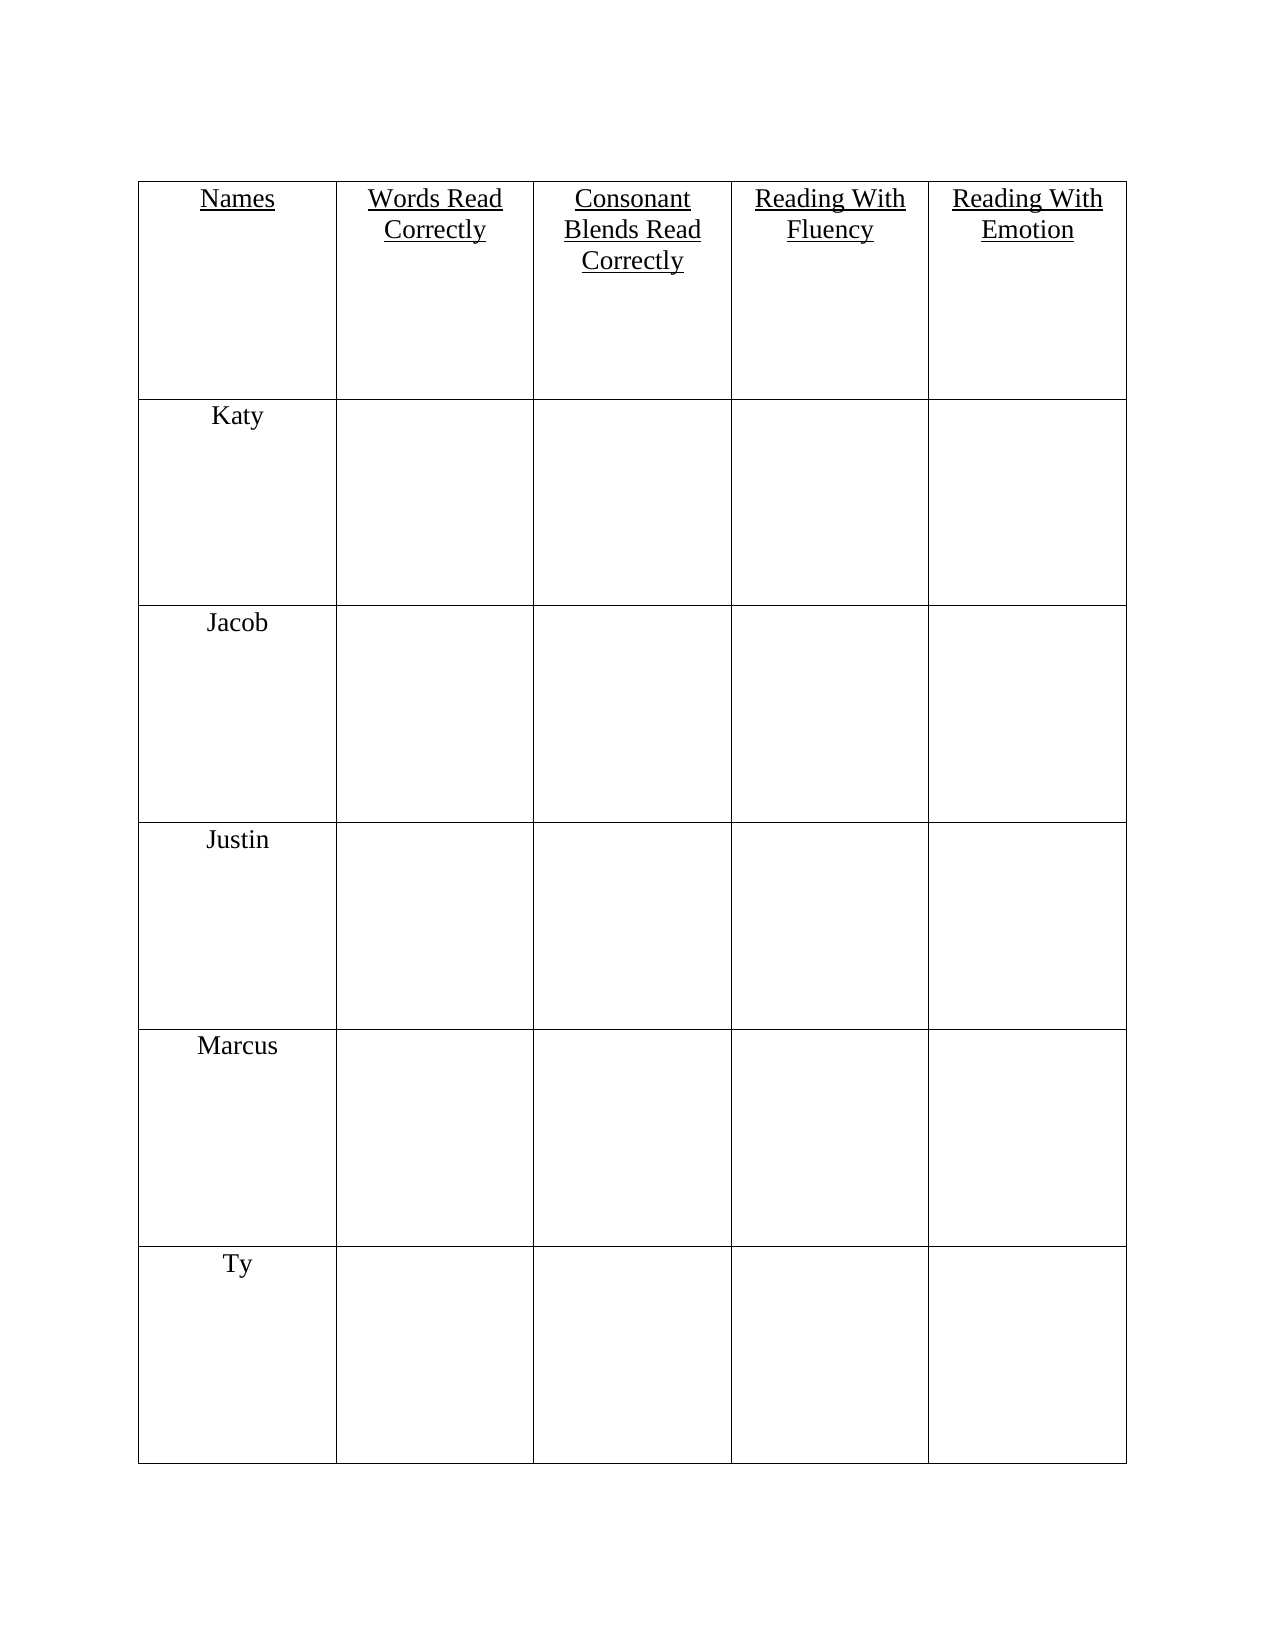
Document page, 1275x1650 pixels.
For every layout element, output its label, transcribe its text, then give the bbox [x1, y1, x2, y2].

table_cell Marcus [139, 1030, 336, 1246]
table_cell Justin [139, 823, 336, 1028]
table_cell [337, 400, 533, 605]
table_cell Jacob [139, 606, 336, 822]
table_cell [929, 606, 1126, 822]
table_header Words Read Correctly [337, 182, 533, 398]
table_cell [929, 823, 1126, 1028]
table_cell Katy [139, 400, 336, 605]
table_cell [337, 1030, 533, 1246]
table_cell [732, 606, 928, 822]
table_cell [732, 823, 928, 1028]
table_cell [732, 1247, 928, 1463]
table_cell [929, 1247, 1126, 1463]
table_cell [732, 1030, 928, 1246]
table_header Reading With Emotion [929, 182, 1126, 398]
table_cell Ty [139, 1247, 336, 1463]
table_cell [534, 1247, 731, 1463]
table_cell [534, 823, 731, 1028]
table_cell [534, 400, 731, 605]
table_cell [732, 400, 928, 605]
table_cell [929, 1030, 1126, 1246]
table_cell [929, 400, 1126, 605]
table_header Names [139, 182, 336, 398]
table_header Consonant Blends Read Correctly [534, 182, 731, 398]
table_cell [337, 823, 533, 1028]
table_cell [337, 606, 533, 822]
table_cell [534, 1030, 731, 1246]
table_cell [337, 1247, 533, 1463]
table_header Reading With Fluency [732, 182, 928, 398]
table_cell [534, 606, 731, 822]
